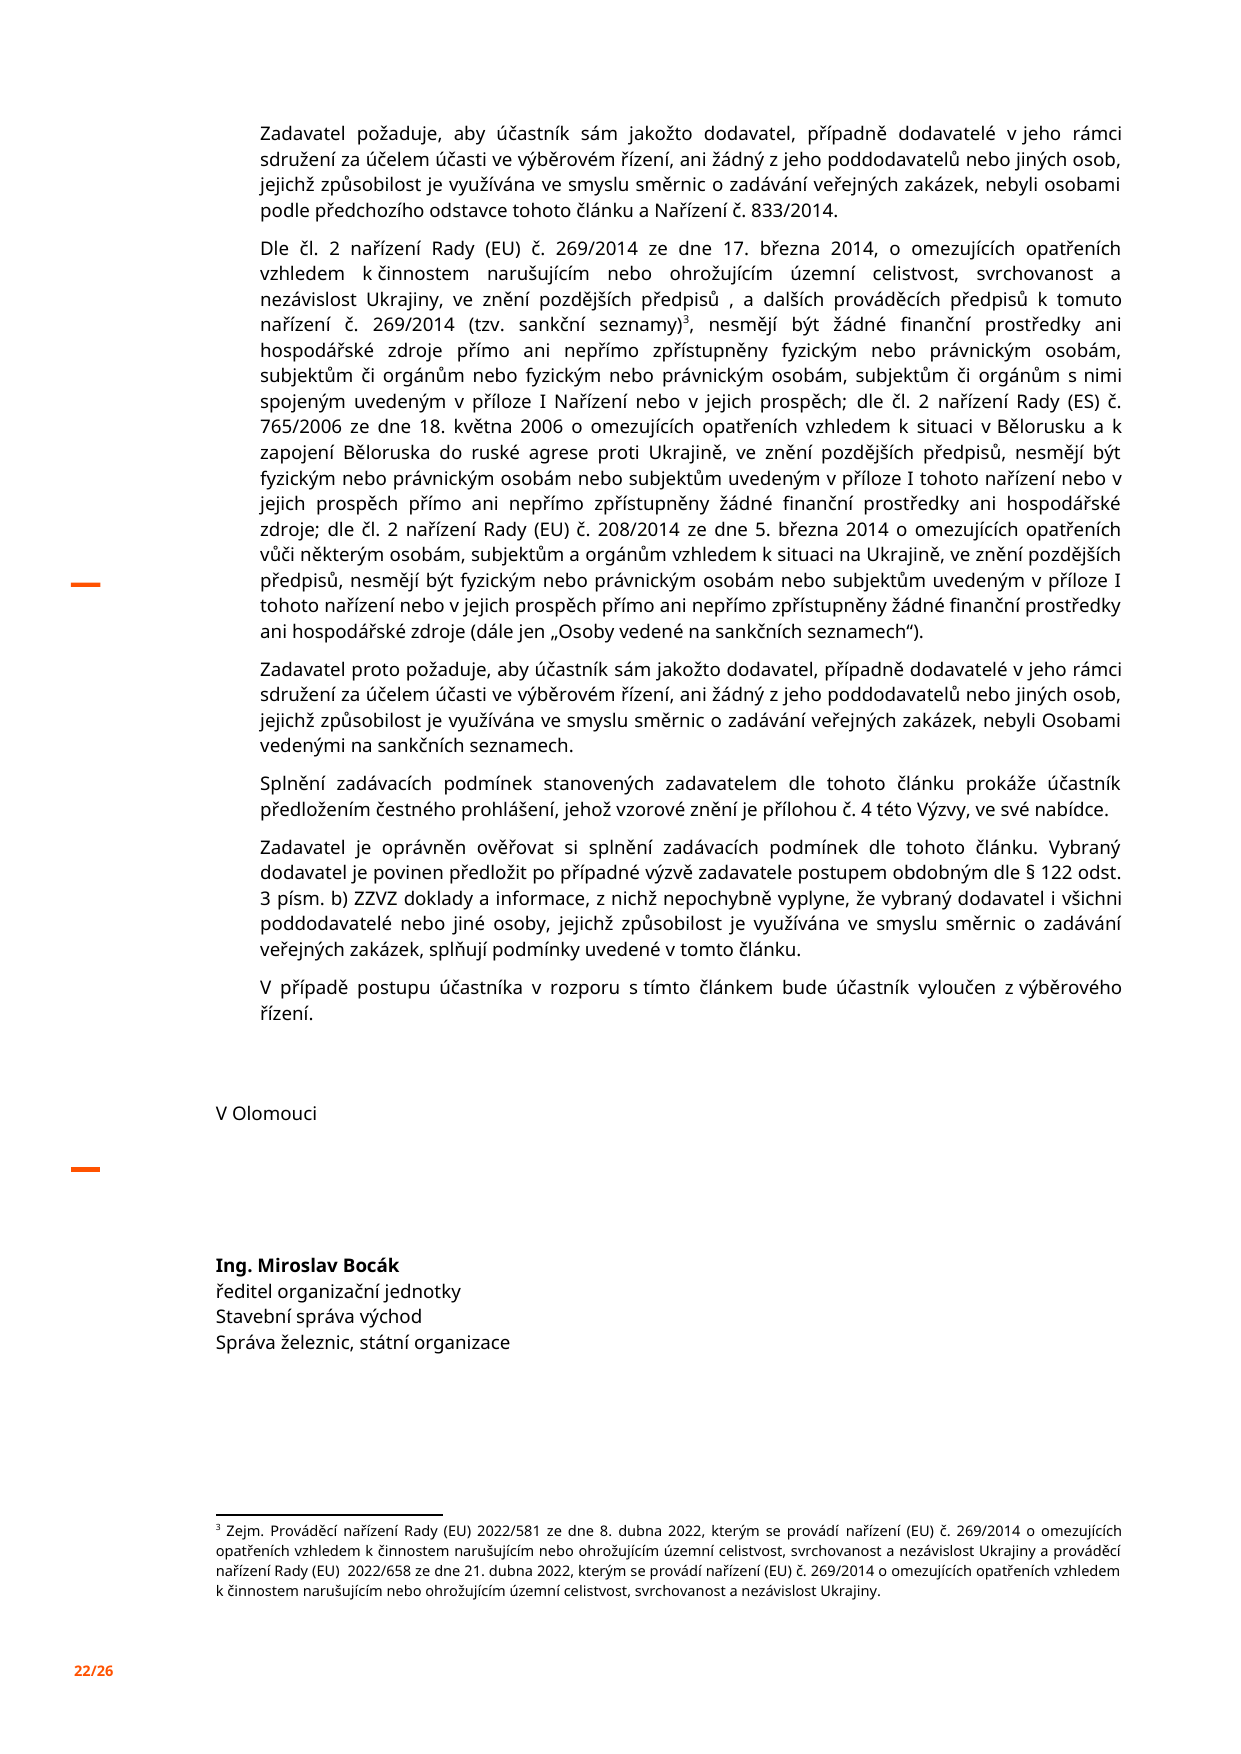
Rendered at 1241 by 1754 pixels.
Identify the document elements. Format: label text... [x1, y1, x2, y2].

text V případě postupu účastníka v rozporu s tímto článkem bude účastník vyloučen z výběrového řízení. [260, 974, 1122, 1025]
text V Olomouci [216, 1092, 1122, 1125]
text Splnění zadávacích podmínek stanovených zadavatelem dle tohoto článku prokáže účastník předložením čestného prohlášení, jehož vzorové znění je přílohou č. 4 této Výzvy, ve své nabídce. [260, 771, 1122, 822]
text Správa železnic, státní organizace [216, 1329, 1122, 1354]
text ředitel organizační jednotky [216, 1278, 1122, 1303]
text Stavební správa východ [216, 1303, 1122, 1329]
text Dle čl. 2 nařízení Rady (EU) č. 269/2014 ze dne 17. března 2014, o omezujících opatřeních vzhledem k činnostem narušujícím nebo ohrožujícím územní celistvost, svrchovanost a nezávislost Ukrajiny, ve znění pozdějších předpisů , a dalších prováděcích předpisů k tomuto nařízení č. 269/2014 (tzv. sankční seznamy), nesmějí být žádné finanční prostředky ani hospodářské zdroje přímo ani nepřímo zpřístupněny fyzickým nebo právnickým osobám, subjektům či orgánům nebo fyzickým nebo právnickým osobám, subjektům či orgánům s nimi spojeným uvedeným v příloze I Nařízení nebo v jejich prospěch; dle čl. 2 nařízení Rady (ES) č. 765/2006 ze dne 18. května 2006 o omezujících opatřeních vzhledem k situaci v Bělorusku a k zapojení Běloruska do ruské agrese proti Ukrajině, ve znění pozdějších předpisů, nesmějí být fyzickým nebo právnickým osobám nebo subjektům uvedeným v příloze I tohoto nařízení nebo v jejich prospěch přímo ani nepřímo zpřístupněny žádné finanční prostředky ani hospodářské zdroje; dle čl. 2 nařízení Rady (EU) č. 208/2014 ze dne 5. března 2014 o omezujících opatřeních vůči některým osobám, subjektům a orgánům vzhledem k situaci na Ukrajině, ve znění pozdějších předpisů, nesmějí být fyzickým nebo právnickým osobám nebo subjektům uvedeným v příloze I tohoto nařízení nebo v jejich prospěch přímo ani nepřímo zpřístupněny žádné finanční prostředky ani hospodářské zdroje (dále jen „Osoby vedené na sankčních seznamech“). [260, 235, 1122, 414]
text Zadavatel proto požaduje, aby účastník sám jakožto dodavatel, případně dodavatelé v jeho rámci sdružení za účelem účasti ve výběrovém řízení, ani žádný z jeho poddodavatelů nebo jiných osob, jejichž způsobilost je využívána ve smyslu směrnic o zadávání veřejných zakázek, nebyli Osobami vedenými na sankčních seznamech. [260, 656, 1122, 758]
text Zadavatel je oprávněn ověřovat si splnění zadávacích podmínek dle tohoto článku. Vybraný dodavatel je povinen předložit po případné výzvě zadavatele postupem obdobným dle § 122 odst. 3 písm. b) ZZVZ doklady a informace, z nichž nepochybně vyplyne, že vybraný dodavatel i všichni poddodavatelé nebo jiné osoby, jejichž způsobilost je využívána ve smyslu směrnic o zadávání veřejných zakázek, splňují podmínky uvedené v tomto článku. [260, 834, 1122, 962]
text Zadavatel požaduje, aby účastník sám jakožto dodavatel, případně dodavatelé v jeho rámci sdružení za účelem účasti ve výběrovém řízení, ani žádný z jeho poddodavatelů nebo jiných osob, jejichž způsobilost je využívána ve smyslu směrnic o zadávání veřejných zakázek, nebyli osobami podle předchozího odstavce tohoto článku a Nařízení č. 833/2014. [260, 121, 1122, 223]
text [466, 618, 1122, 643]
text Ing. Miroslav Bocák [216, 1252, 1122, 1278]
